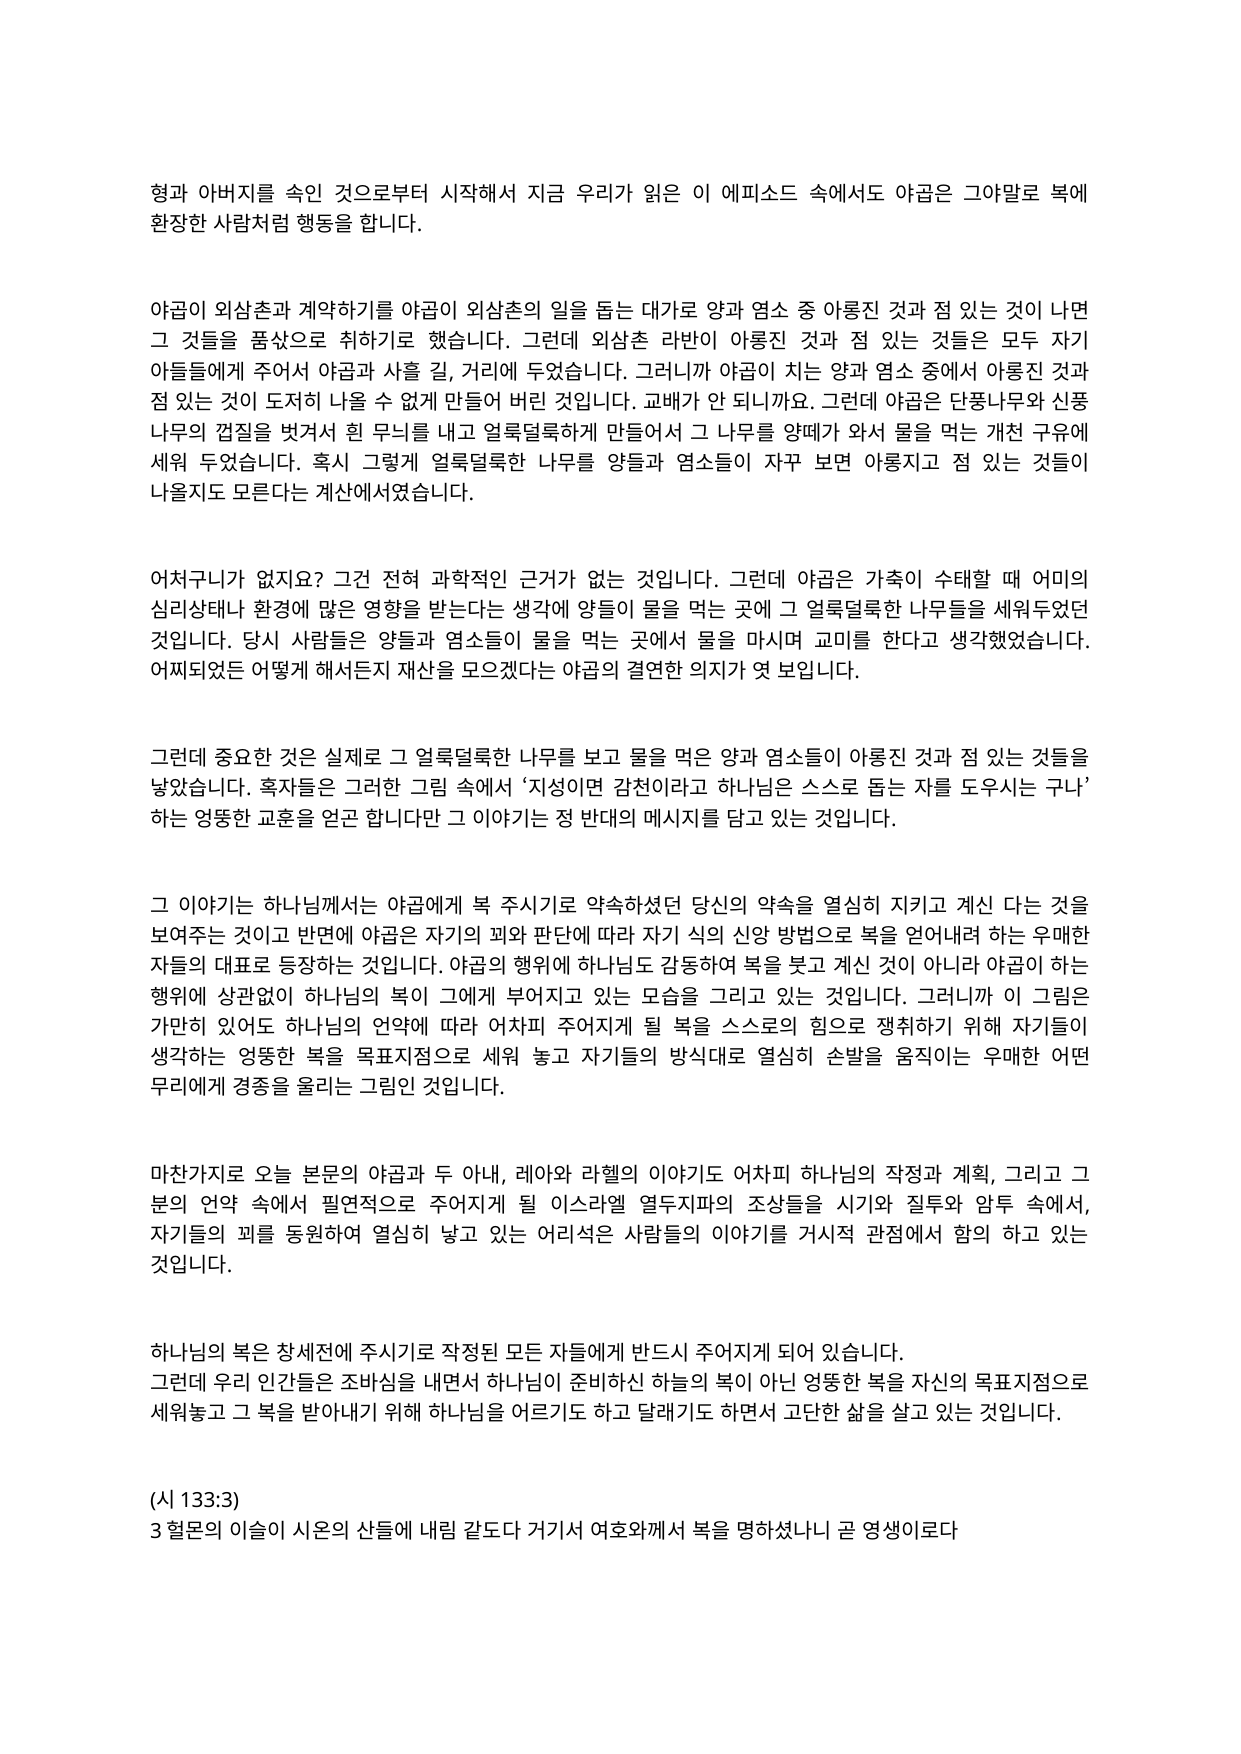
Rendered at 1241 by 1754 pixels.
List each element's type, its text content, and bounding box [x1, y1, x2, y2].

text 하나님의 복은 창세전에 주시기로 작정된 모든 자들에게 반드시 주어지게 되어 있습니다. [150, 1336, 1090, 1366]
text 그런데 중요한 것은 실제로 그 얼룩덜룩한 나무를 보고 물을 먹은 양과 염소들이 아롱진 것과 점 있는 것들을 낳았습니다. 혹자들은 그러한 그림 속에서 ‘지성이면 감천이라고 하나님은 스스로 돕는 자를 도우시는 구나’하는 엉뚱한 교훈을 얻곤 합니다만 그 이야기는 정 반대의 메시지를 담고 있는 것입니다. [150, 741, 1090, 832]
text 그런데 우리 인간들은 조바심을 내면서 하나님이 준비하신 하늘의 복이 아닌 엉뚱한 복을 자신의 목표지점으로 세워놓고 그 복을 받아내기 위해 하나님을 어르기도 하고 달래기도 하면서 고단한 삶을 살고 있는 것입니다. [150, 1366, 1090, 1427]
text 형과 아버지를 속인 것으로부터 시작해서 지금 우리가 읽은 이 에피소드 속에서도 야곱은 그야말로 복에 환장한 사람처럼 행동을 합니다. [150, 177, 1090, 238]
text 야곱이 외삼촌과 계약하기를 야곱이 외삼촌의 일을 돕는 대가로 양과 염소 중 아롱진 것과 점 있는 것이 나면 그 것들을 품삯으로 취하기로 했습니다. 그런데 외삼촌 라반이 아롱진 것과 점 있는 것들은 모두 자기 아들들에게 주어서 야곱과 사흘 길, 거리에 두었습니다. 그러니까 야곱이 치는 양과 염소 중에서 아롱진 것과 점 있는 것이 도저히 나올 수 없게 만들어 버린 것입니다. 교배가 안 되니까요. 그런데 야곱은 단풍나무와 신풍 나무의 껍질을 벗겨서 흰 무늬를 내고 얼룩덜룩하게 만들어서 그 나무를 양떼가 와서 물을 먹는 개천 구유에 세워 두었습니다. 혹시 그렇게 얼룩덜룩한 나무를 양들과 염소들이 자꾸 보면 아롱지고 점 있는 것들이 나올지도 모른다는 계산에서였습니다. [150, 294, 1090, 507]
text 마찬가지로 오늘 본문의 야곱과 두 아내, 레아와 라헬의 이야기도 어차피 하나님의 작정과 계획, 그리고 그 분의 언약 속에서 필연적으로 주어지게 될 이스라엘 열두지파의 조상들을 시기와 질투와 암투 속에서, 자기들의 꾀를 동원하여 열심히 낳고 있는 어리석은 사람들의 이야기를 거시적 관점에서 함의 하고 있는 것입니다. [150, 1158, 1090, 1279]
text 3헐몬의 이슬이 시온의 산들에 내림 같도다 거기서 여호와께서 복을 명하셨나니 곧 영생이로다 [150, 1514, 1090, 1544]
text 그 이야기는 하나님께서는 야곱에게 복 주시기로 약속하셨던 당신의 약속을 열심히 지키고 계신 다는 것을 보여주는 것이고 반면에 야곱은 자기의 꾀와 판단에 따라 자기 식의 신앙 방법으로 복을 얻어내려 하는 우매한 자들의 대표로 등장하는 것입니다. 야곱의 행위에 하나님도 감동하여 복을 붓고 계신 것이 아니라 야곱이 하는 행위에 상관없이 하나님의 복이 그에게 부어지고 있는 모습을 그리고 있는 것입니다. 그러니까 이 그림은 가만히 있어도 하나님의 언약에 따라 어차피 주어지게 될 복을 스스로의 힘으로 쟁취하기 위해 자기들이 생각하는 엉뚱한 복을 목표지점으로 세워 놓고 자기들의 방식대로 열심히 손발을 움직이는 우매한 어떤 무리에게 경종을 울리는 그림인 것입니다. [150, 889, 1090, 1101]
text (시133:3) [150, 1483, 1090, 1514]
text 어처구니가 없지요? 그건 전혀 과학적인 근거가 없는 것입니다. 그런데 야곱은 가축이 수태할 때 어미의 심리상태나 환경에 많은 영향을 받는다는 생각에 양들이 물을 먹는 곳에 그 얼룩덜룩한 나무들을 세워두었던 것입니다. 당시 사람들은 양들과 염소들이 물을 먹는 곳에서 물을 마시며 교미를 한다고 생각했었습니다. 어찌되었든 어떻게 해서든지 재산을 모으겠다는 야곱의 결연한 의지가 엿 보입니다. [150, 563, 1090, 684]
